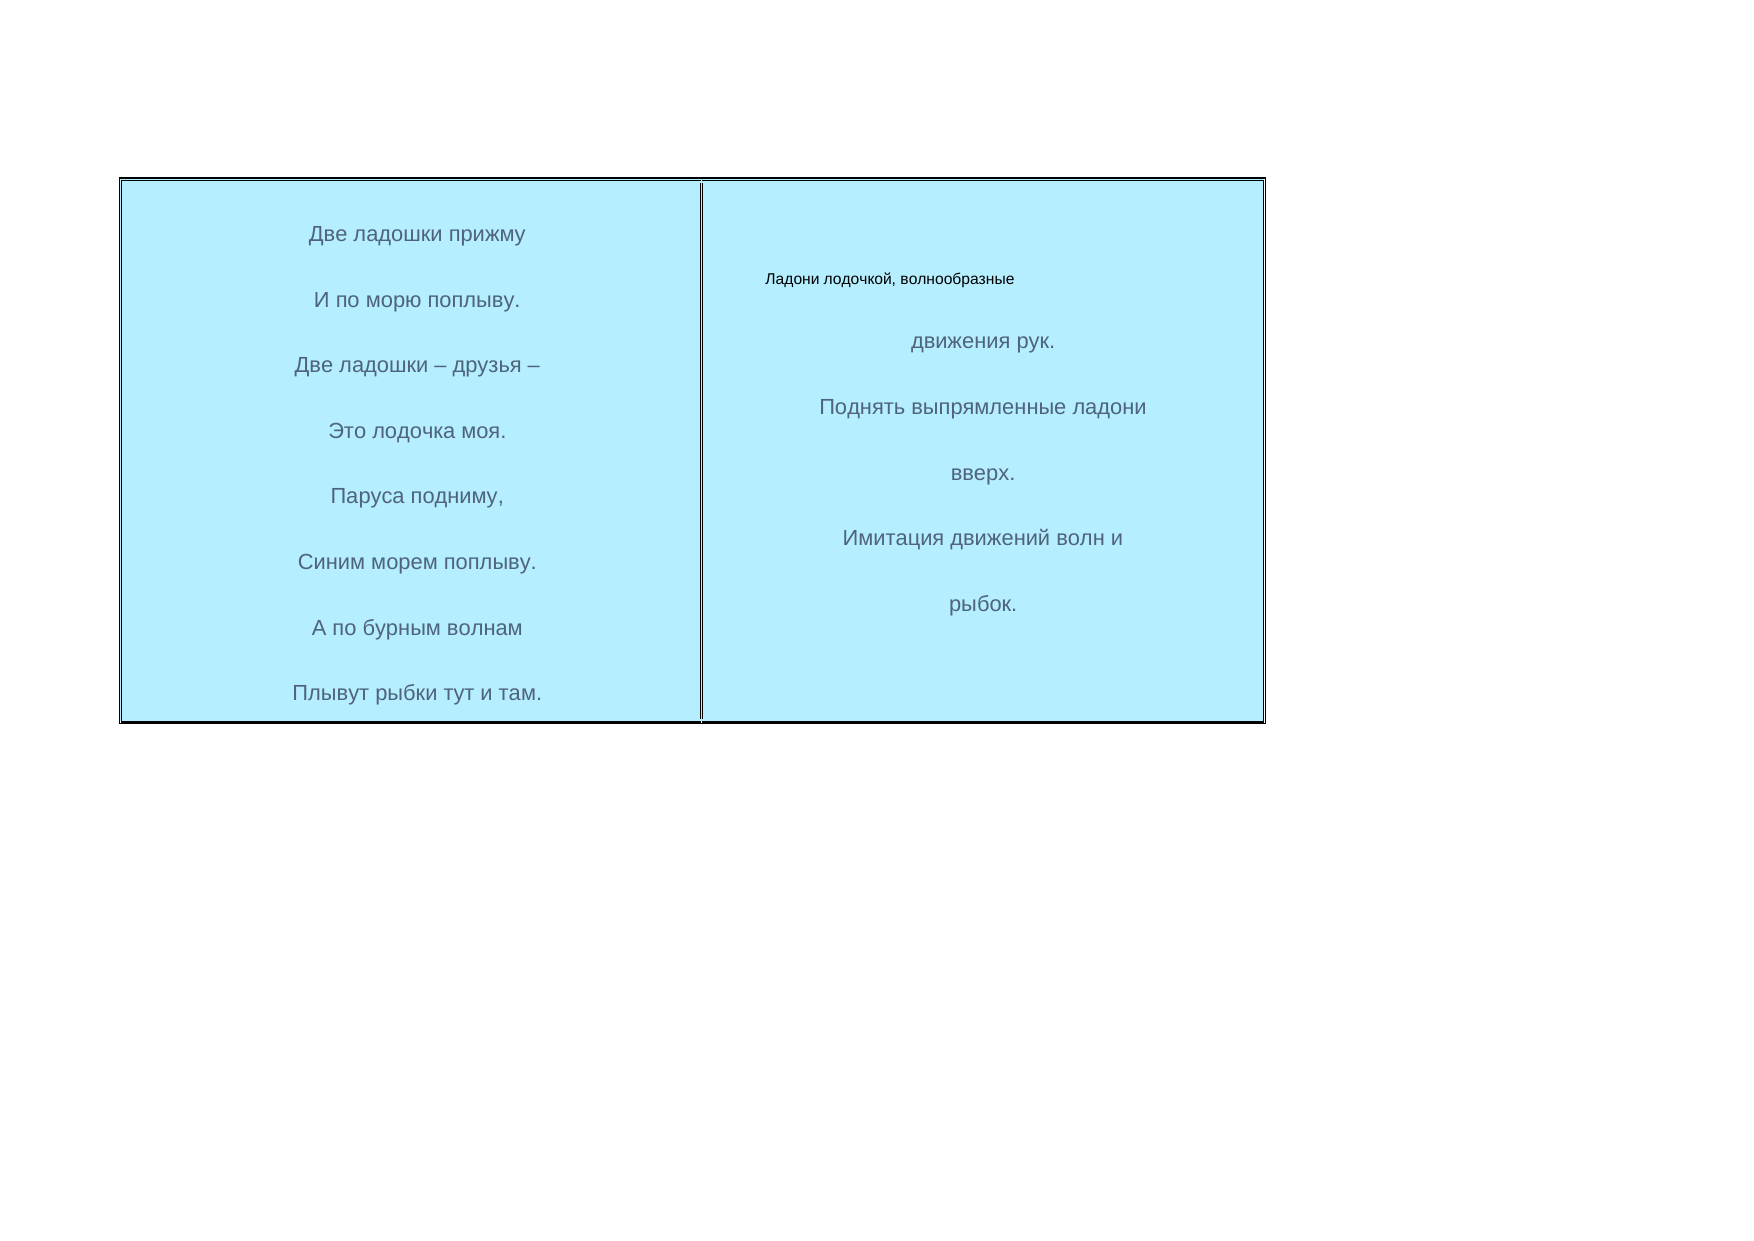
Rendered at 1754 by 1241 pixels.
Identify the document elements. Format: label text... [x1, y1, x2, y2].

table_cell Две ладошки прижму И по морю поплыву. Две ладошки – друзья – Это лодочка моя. Паруса подниму, Синим морем поплыву. А по бурным волнам Плывут рыбки тут и там. [122, 181, 702, 721]
table_cell Ладони лодочкой, волнообразные движения рук. Поднять выпрямленные ладони вверх. Имитация движений волн и рыбок. [702, 181, 1263, 721]
